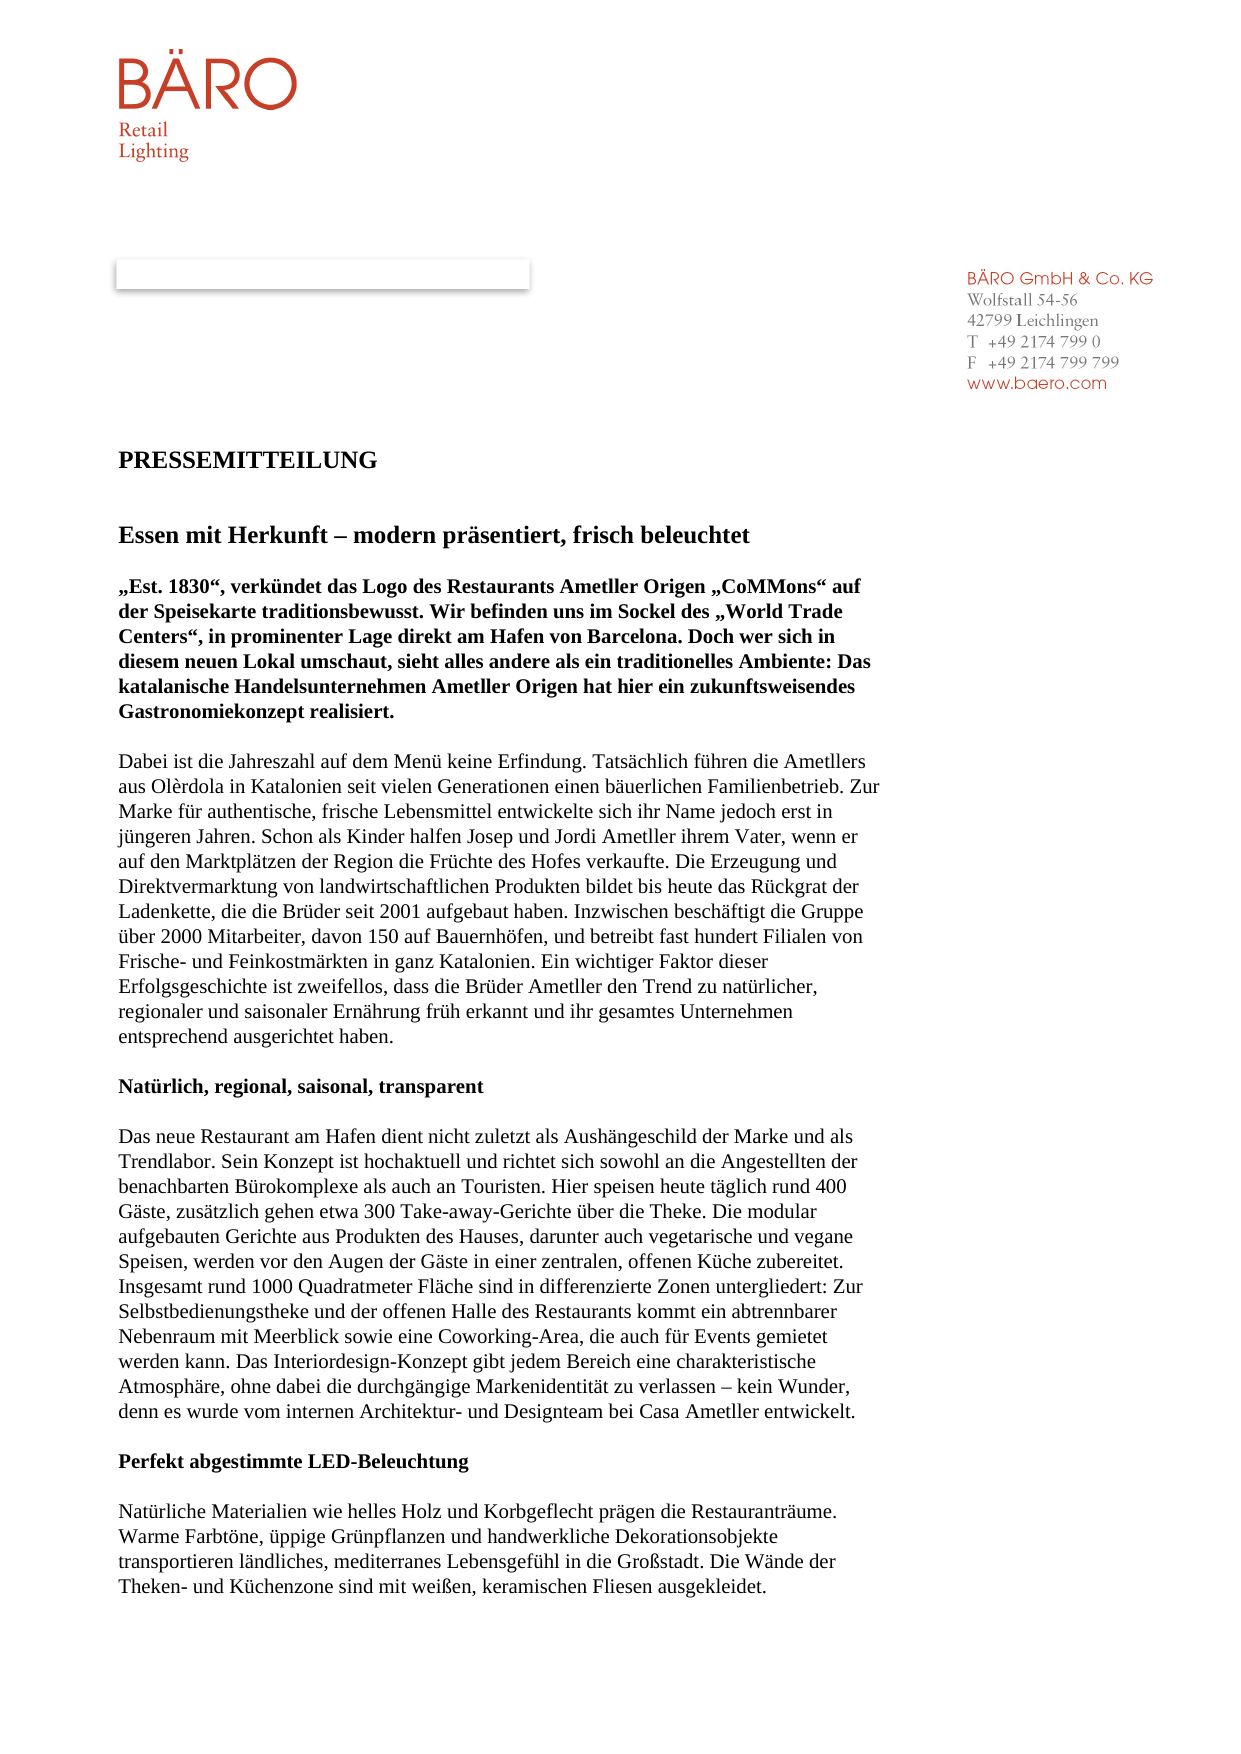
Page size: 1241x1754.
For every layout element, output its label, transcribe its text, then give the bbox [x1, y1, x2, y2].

picture [0, 0, 1241, 591]
text Natürlich, regional, saisonal, transparent [118, 1074, 887, 1099]
text Natürliche Materialien wie helles Holz und Korbgeflecht prägen die Restauranträume. Warme Farbtöne, üppige Grünpflanzen und handwerkliche Dekorationsobjekte transportieren ländliches, mediterranes Lebensgefühl in die Großstadt. Die Wände der Theken- und Küchenzone sind mit weißen, keramischen Fliesen ausgekleidet. [118, 1499, 887, 1599]
text Das neue Restaurant am Hafen dient nicht zuletzt als Aushängeschild der Marke und als Trendlabor. Sein Konzept ist hochaktuell und richtet sich sowohl an die Angestellten der benachbarten Bürokomplexe als auch an Touristen. Hier speisen heute täglich rund 400 Gäste, zusätzlich gehen etwa 300 Take-away-Gerichte über die Theke. Die modular aufgebauten Gerichte aus Produkten des Hauses, darunter auch vegetarische und vegane Speisen, werden vor den Augen der Gäste in einer zentralen, offenen Küche zubereitet. Insgesamt rund 1000 Quadratmeter Fläche sind in differenzierte Zonen untergliedert: Zur Selbstbedienungstheke und der offenen Halle des Restaurants kommt ein abtrennbarer Nebenraum mit Meerblick sowie eine Coworking-Area, die auch für Events gemietet werden kann. Das Interiordesign-Konzept gibt jedem Bereich eine charakteristische Atmosphäre, ohne dabei die durchgängige Markenidentität zu verlassen – kein Wunder, denn es wurde vom internen Architektur- und Designteam bei Casa Ametller entwickelt. [118, 1124, 887, 1424]
text PRESSEMITTEILUNG [118, 449, 886, 474]
text Essen mit Herkunft – modern präsentiert, frisch beleuchtet [118, 524, 886, 549]
text „Est. 1830“, verkündet das Logo des Restaurants Ametller Origen „CoMMons“ auf der Speisekarte traditionsbewusst. Wir befinden uns im Sockel des „World Trade Centers“, in prominenter Lage direkt am Hafen von Barcelona. Doch wer sich in diesem neuen Lokal umschaut, sieht alles andere als ein traditionelles Ambiente: Das katalanische Handelsunternehmen Ametller Origen hat hier ein zukunftsweisendes Gastronomiekonzept realisiert. [118, 574, 886, 724]
text Perfekt abgestimmte LED-Beleuchtung [118, 1449, 887, 1474]
text Dabei ist die Jahreszahl auf dem Menü keine Erfindung. Tatsächlich führen die Ametllers aus Olèrdola in Katalonien seit vielen Generationen einen bäuerlichen Familienbetrieb. Zur Marke für authentische, frische Lebensmittel entwickelte sich ihr Name jedoch erst in jüngeren Jahren. Schon als Kinder halfen Josep und Jordi Ametller ihrem Vater, wenn er auf den Marktplätzen der Region die Früchte des Hofes verkaufte. Die Erzeugung und Direktvermarktung von landwirtschaftlichen Produkten bildet bis heute das Rückgrat der Ladenkette, die die Brüder seit 2001 aufgebaut haben. Inzwischen beschäftigt die Gruppe über 2000 Mitarbeiter, davon 150 auf Bauernhöfen, und betreibt fast hundert Filialen von Frische- und Feinkostmärkten in ganz Katalonien. Ein wichtiger Faktor dieser Erfolgsgeschichte ist zweifellos, dass die Brüder Ametller den Trend zu natürlicher, regionaler und saisonaler Ernährung früh erkannt und ihr gesamtes Unternehmen entsprechend ausgerichtet haben. [118, 749, 887, 1049]
